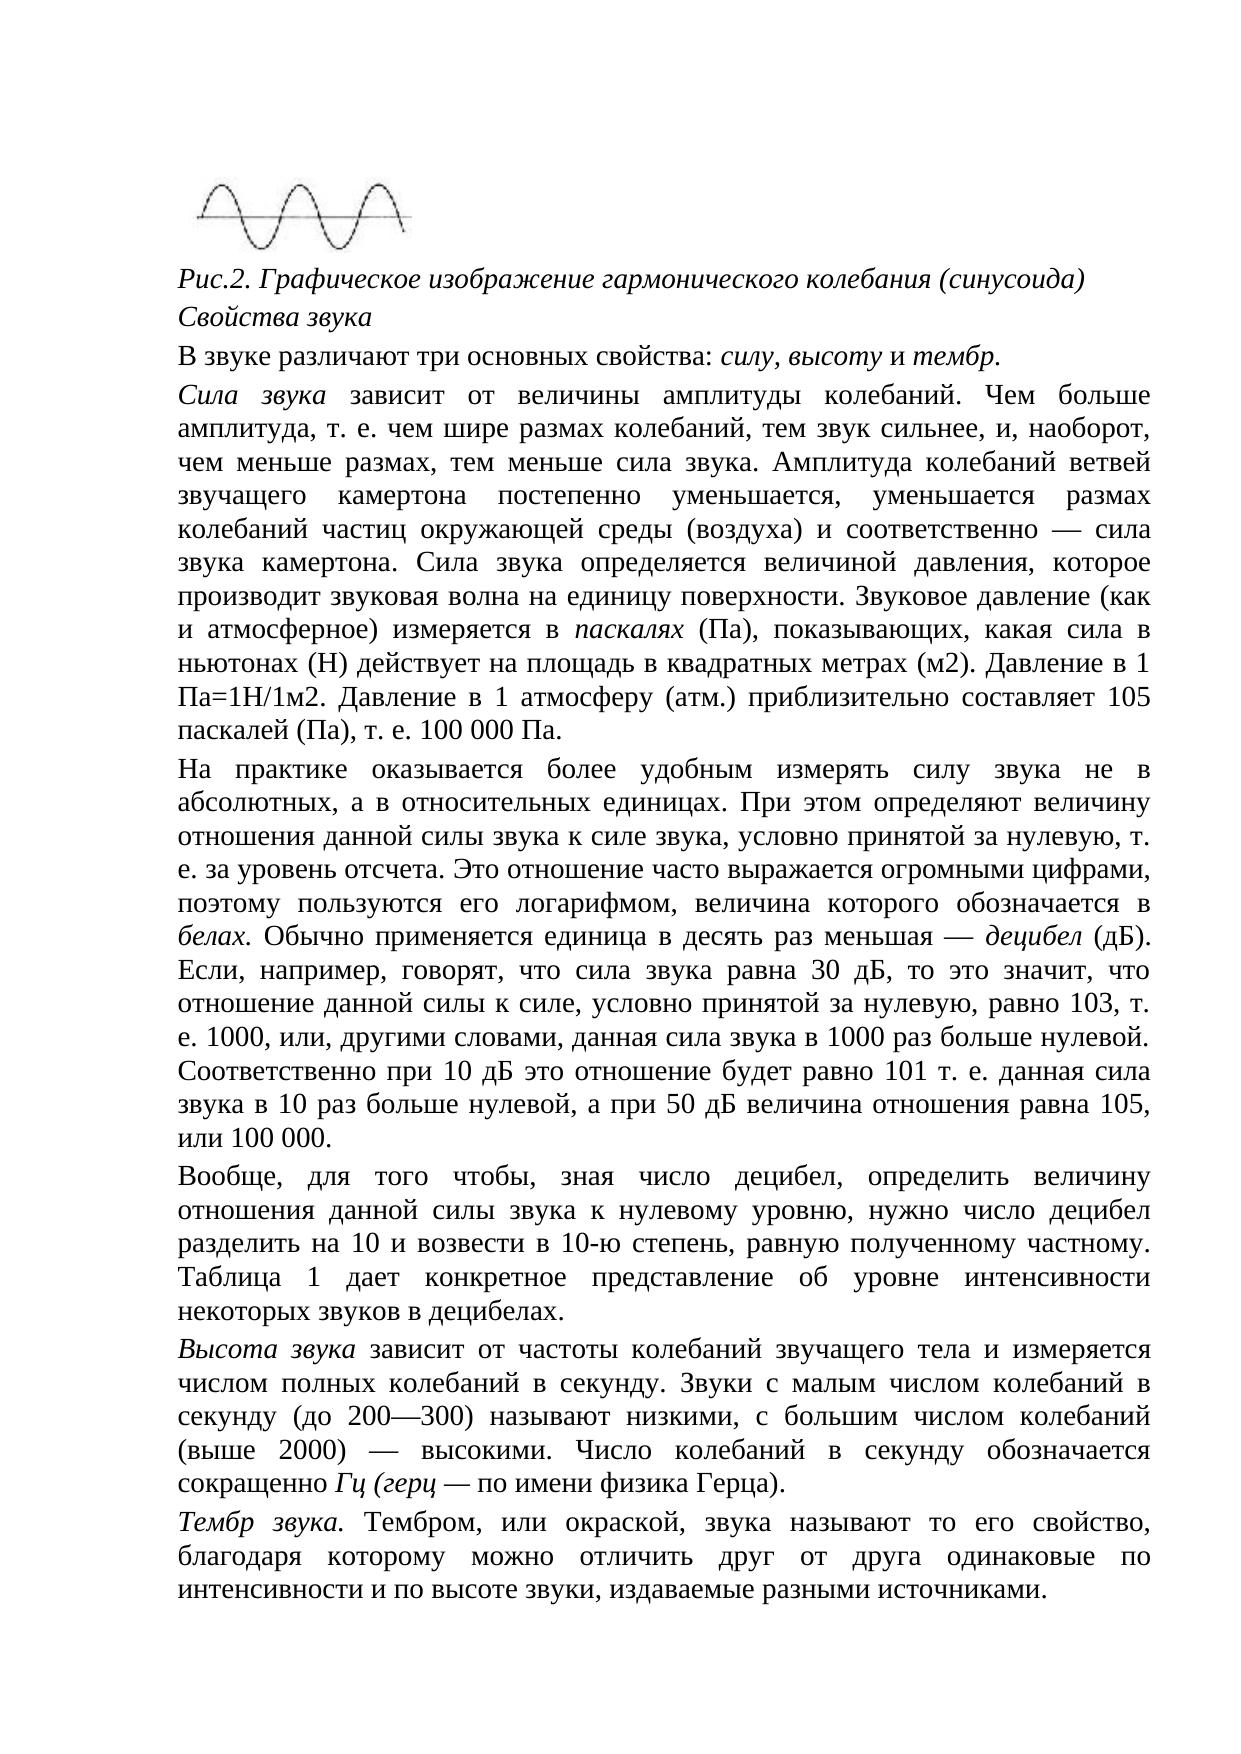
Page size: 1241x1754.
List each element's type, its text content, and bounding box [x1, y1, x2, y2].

text В звуке различают три основных свойства: силу, высоту и тембр. [177, 338, 1152, 372]
picture [177, 177, 412, 256]
text Высота звука зависит от частоты колебаний звучащего тела и измеряется числом полных колебаний в секунду. Звуки с малым числом колебаний в секунду (до 200—300) называют низкими, с большим числом колебаний (выше 2000) — высокими. Число колебаний в секунду обозначается сокращенно Гц (герц — по имени физика Герца). [177, 1331, 1152, 1499]
text Тембр звука. Тембром, или окраской, звука называют то его свойство, благодаря которому можно отличить друг от друга одинаковые по интенсивности и по высоте звуки, издаваемые разными источниками. [177, 1504, 1152, 1605]
text На практике оказывается более удобным измерять силу звука не в абсолютных, а в относительных единицах. При этом определяют величину отношения данной силы звука к силе звука, условно принятой за нулевую, т. е. за уровень отсчета. Это отношение часто выражается огромными цифрами, поэтому пользуются его логарифмом, величина которого обозначается в белах. Обычно применяется единица в десять раз меньшая — децибел (дБ). Если, например, говорят, что сила звука равна 30 дБ, то это значит, что отношение данной силы к силе, условно принятой за нулевую, равно 103, т. е. 1000, или, другими словами, данная сила звука в 1000 раз больше нулевой. Соответственно при 10 дБ это отношение будет равно 101 т. е. данная сила звука в 10 раз больше нулевой, а при 50 дБ величина отношения равна 105, или 100 000. [177, 751, 1152, 1153]
text Свойства звука [177, 299, 1152, 333]
text Рис.2. Графическое изображение гармонического колебания (синусоида) [177, 261, 1152, 294]
text Сила звука зависит от величины амплитуды колебаний. Чем больше амплитуда, т. е. чем шире размах колебаний, тем звук сильнее, и, наоборот, чем меньше размах, тем меньше сила звука. Амплитуда колебаний ветвей звучащего камертона постепенно уменьшается, уменьшается размах колебаний частиц окружающей среды (воздуха) и соответственно — сила звука камертона. Сила звука определяется величиной давления, которое производит звуковая волна на единицу поверхности. Звуковое давление (как и атмосферное) измеряется в паскалях (Па), показывающих, какая сила в ньютонах (Н) действует на площадь в квадратных метрах (м2). Давление в 1 Па=1Н/1м2. Давление в 1 атмосферу (атм.) приблизительно составляет 105 паскалей (Па), т. е. 100 000 Па. [177, 377, 1152, 746]
text Вообще, для того чтобы, зная число децибел, определить величину отношения данной силы звука к нулевому уровню, нужно число децибел разделить на 10 и возвести в 10-ю степень, равную полученному частному. Таблица 1 дает конкретное представление об уровне интенсивности некоторых звуков в децибелах. [177, 1158, 1152, 1326]
